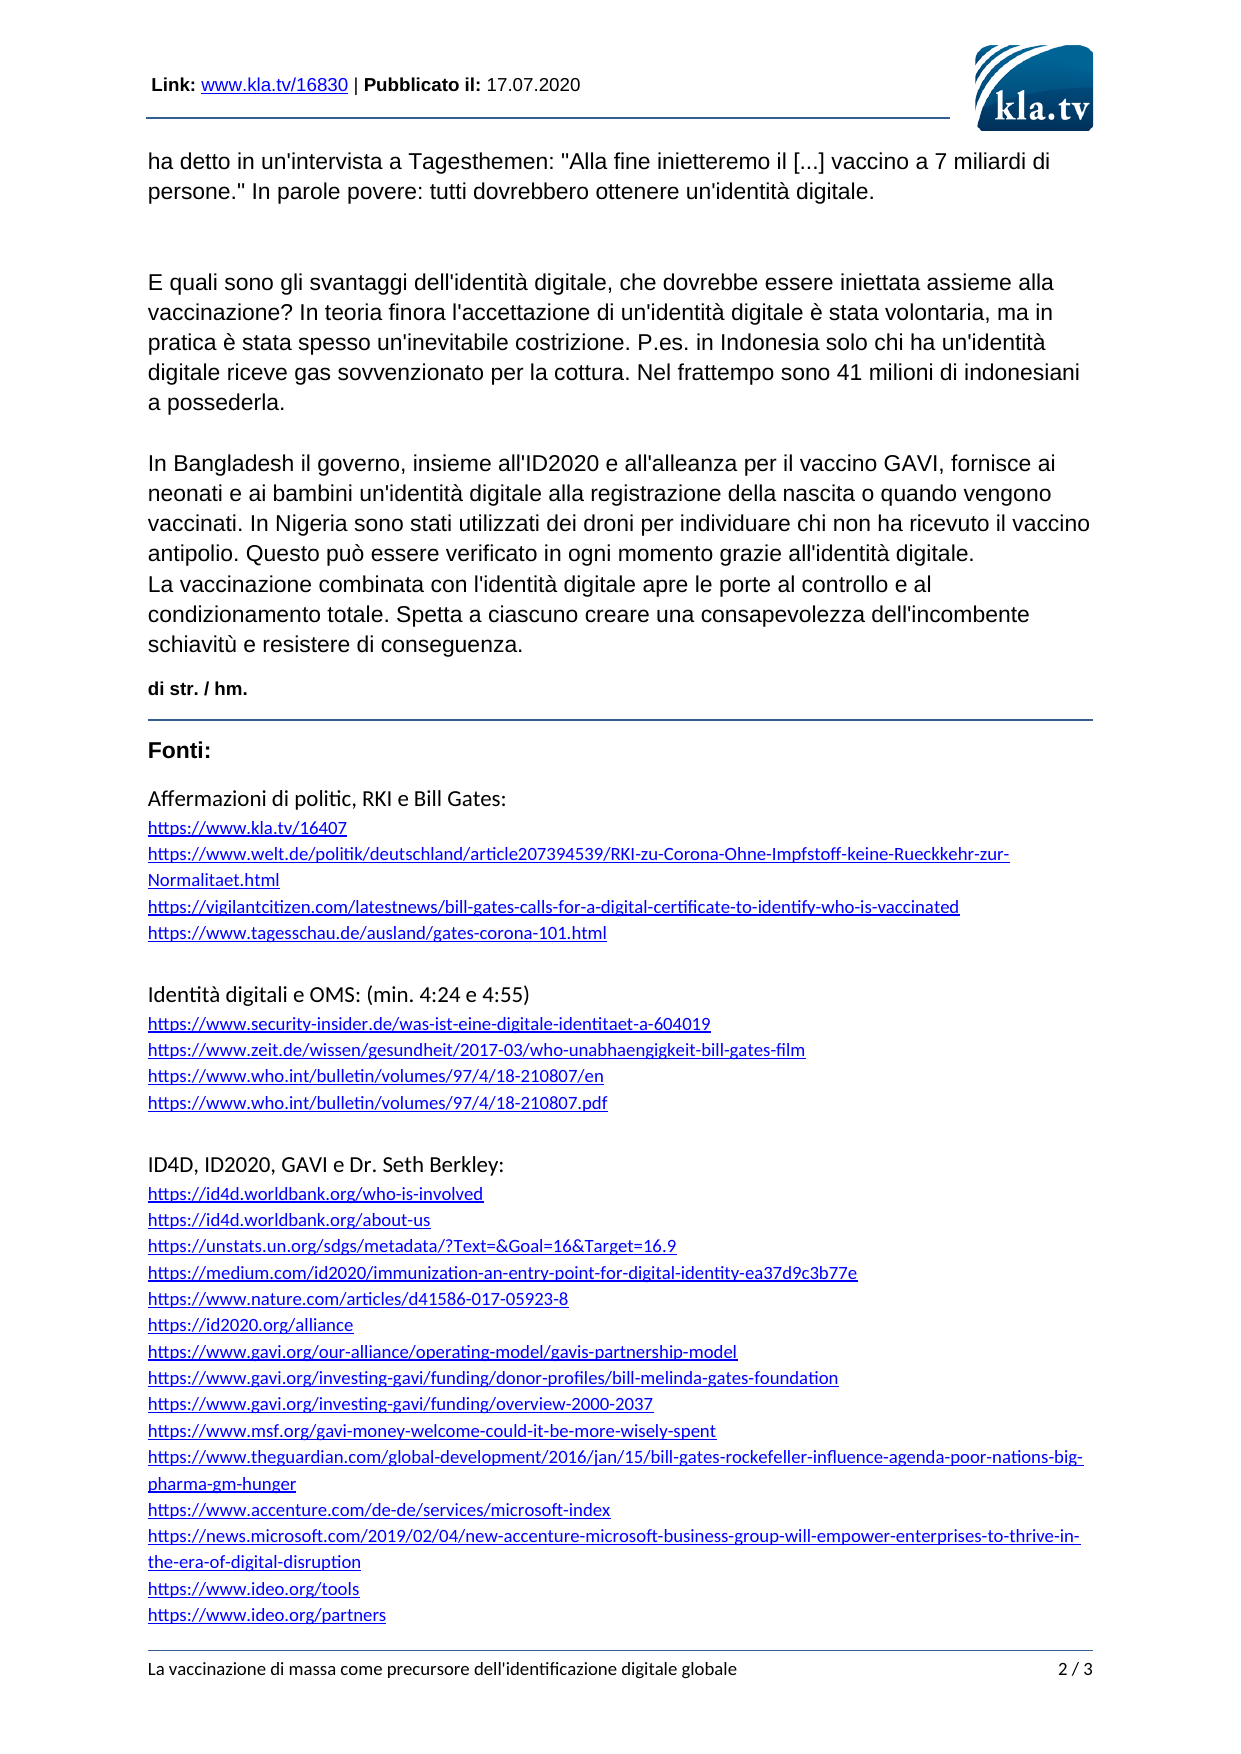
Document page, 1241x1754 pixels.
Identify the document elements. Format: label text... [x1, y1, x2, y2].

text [148, 784, 1093, 1626]
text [148, 148, 1093, 657]
text di str. / hm. [148, 678, 1093, 699]
text Fonti: [148, 721, 1093, 764]
